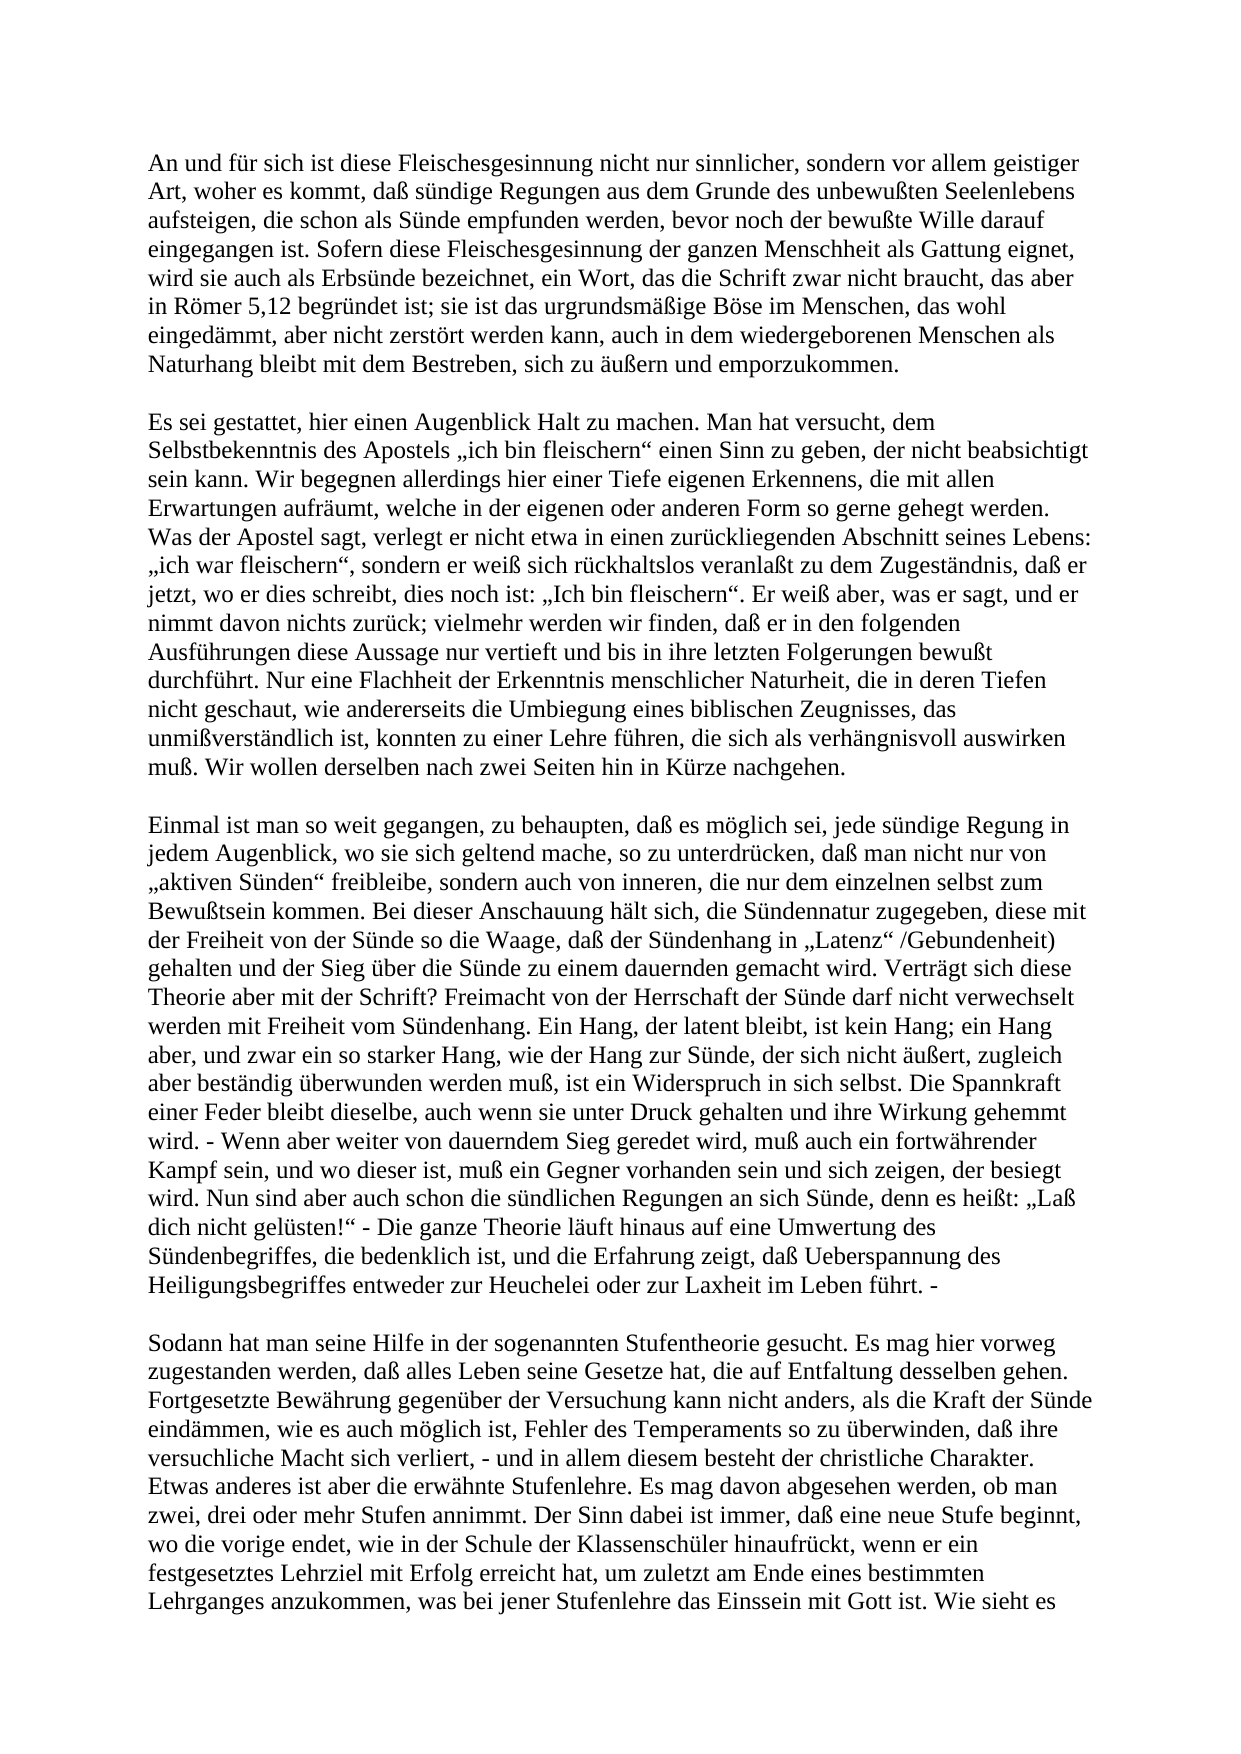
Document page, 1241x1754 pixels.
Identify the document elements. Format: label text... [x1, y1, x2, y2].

text Einmal ist man so weit gegangen, zu behaupten, daß es möglich sei, jede sündige Regung in jedem Augenblick, wo sie sich geltend mache, so zu unterdrücken, daß man nicht nur von „aktiven Sünden“ freibleibe, sondern auch von inneren, die nur dem einzelnen selbst zum Bewußtsein kommen. Bei dieser Anschauung hält sich, die Sündennatur zugegeben, diese mit der Freiheit von der Sünde so die Waage, daß der Sündenhang in „Latenz“ /Gebundenheit) gehalten und der Sieg über die Sünde zu einem dauernden gemacht wird. Verträgt sich diese Theorie aber mit der Schrift? Freimacht von der Herrschaft der Sünde darf nicht verwechselt werden mit Freiheit vom Sündenhang. Ein Hang, der latent bleibt, ist kein Hang; ein Hang aber, und zwar ein so starker Hang, wie der Hang zur Sünde, der sich nicht äußert, zugleich aber beständig überwunden werden muß, ist ein Widerspruch in sich selbst. Die Spannkraft einer Feder bleibt dieselbe, auch wenn sie unter Druck gehalten und ihre Wirkung gehemmt wird. - Wenn aber weiter von dauerndem Sieg geredet wird, muß auch ein fortwährender Kampf sein, und wo dieser ist, muß ein Gegner vorhanden sein und sich zeigen, der besiegt wird. Nun sind aber auch schon die sündlichen Regungen an sich Sünde, denn es heißt: „Laß dich nicht gelüsten!“ - Die ganze Theorie läuft hinaus auf eine Umwertung des Sündenbegriffes, die bedenklich ist, und die Erfahrung zeigt, daß Ueberspannung des Heiligungsbegriffes entweder zur Heuchelei oder zur Laxheit im Leben führt. - [148, 810, 1093, 1298]
text Es sei gestattet, hier einen Augenblick Halt zu machen. Man hat versucht, dem Selbstbekenntnis des Apostels „ich bin fleischern“ einen Sinn zu geben, der nicht beabsichtigt sein kann. Wir begegnen allerdings hier einer Tiefe eigenen Erkennens, die mit allen Erwartungen aufräumt, welche in der eigenen oder anderen Form so gerne gehegt werden. Was der Apostel sagt, verlegt er nicht etwa in einen zurückliegenden Abschnitt seines Lebens: „ich war fleischern“, sondern er weiß sich rückhaltslos veranlaßt zu dem Zugeständnis, daß er jetzt, wo er dies schreibt, dies noch ist: „Ich bin fleischern“. Er weiß aber, was er sagt, und er nimmt davon nichts zurück; vielmehr werden wir finden, daß er in den folgenden Ausführungen diese Aussage nur vertieft und bis in ihre letzten Folgerungen bewußt durchführt. Nur eine Flachheit der Erkenntnis menschlicher Naturheit, die in deren Tiefen nicht geschaut, wie andererseits die Umbiegung eines biblischen Zeugnisses, das unmißverständlich ist, konnten zu einer Lehre führen, die sich als verhängnisvoll auswirken muß. Wir wollen derselben nach zwei Seiten hin in Kürze nachgehen. [148, 407, 1093, 781]
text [148, 1328, 1093, 1615]
text An und für sich ist diese Fleischesgesinnung nicht nur sinnlicher, sondern vor allem geistiger Art, woher es kommt, daß sündige Regungen aus dem Grunde des unbewußten Seelenlebens aufsteigen, die schon als Sünde empfunden werden, bevor noch der bewußte Wille darauf eingegangen ist. Sofern diese Fleischesgesinnung der ganzen Menschheit als Gattung eignet, wird sie auch als Erbsünde bezeichnet, ein Wort, das die Schrift zwar nicht braucht, das aber in Römer 5,12 begründet ist; sie ist das urgrundsmäßige Böse im Menschen, das wohl eingedämmt, aber nicht zerstört werden kann, auch in dem wiedergeborenen Menschen als Naturhang bleibt mit dem Bestreben, sich zu äußern und emporzukommen. [148, 148, 1093, 378]
